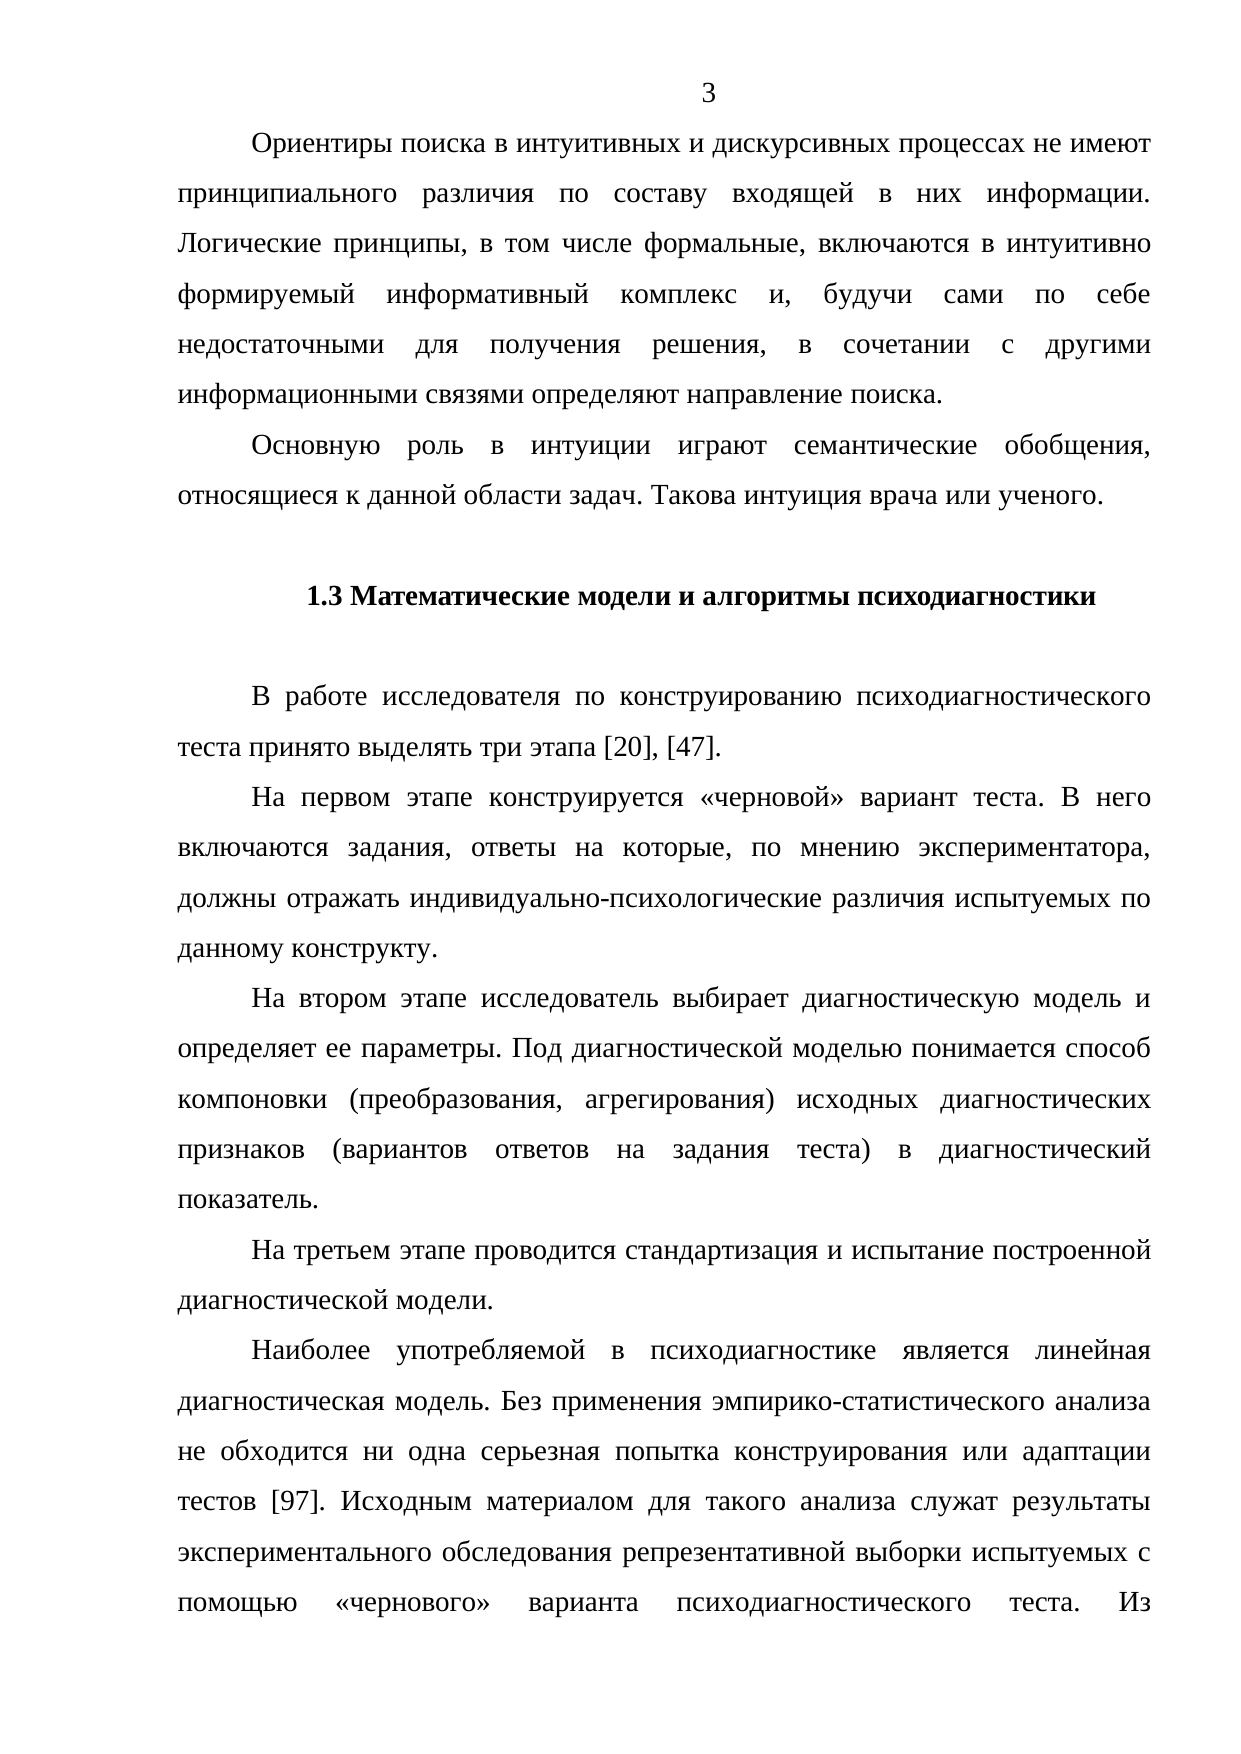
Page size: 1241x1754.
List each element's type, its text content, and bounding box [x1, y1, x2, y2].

text Ориентиры поиска в интуитивных и дискурсивных процессах не имеют принципиального различия по составу входящей в них информации. Логические принципы, в том числе формальные, включаются в интуитивно формируемый информативный комплекс и, будучи сами по себе недостаточными для получения решения, в сочетании с другими информационными связями определяют направление поиска. [177, 125, 1152, 410]
text На первом этапе конструируется «черновой» вариант теста. В него включаются задания, ответы на которые, по мнению экспериментатора, должны отражать индивидуально-психологические различия испытуемых по данному конструкту. [177, 779, 1152, 964]
subtitle 1.3 Математические модели и алгоритмы психодиагностики [177, 578, 1152, 612]
text На втором этапе исследователь выбирает диагностическую модель и определяет ее параметры. Под диагностической моделью понимается способ компоновки (преобразования, агрегирования) исходных диагностических признаков (вариантов ответов на задания теста) в диагностический показатель. [177, 981, 1152, 1215]
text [177, 1333, 1152, 1618]
text Основную роль в интуиции играют семантические обобщения, относящиеся к данной области задач. Такова интуиция врача или ученого. [177, 427, 1152, 511]
text На третьем этапе проводится стандартизация и испытание построенной диагностической модели. [177, 1232, 1152, 1316]
text В работе исследователя по конструированию психодиагностического теста принято выделять три этапа [20], [47]. [177, 679, 1152, 762]
